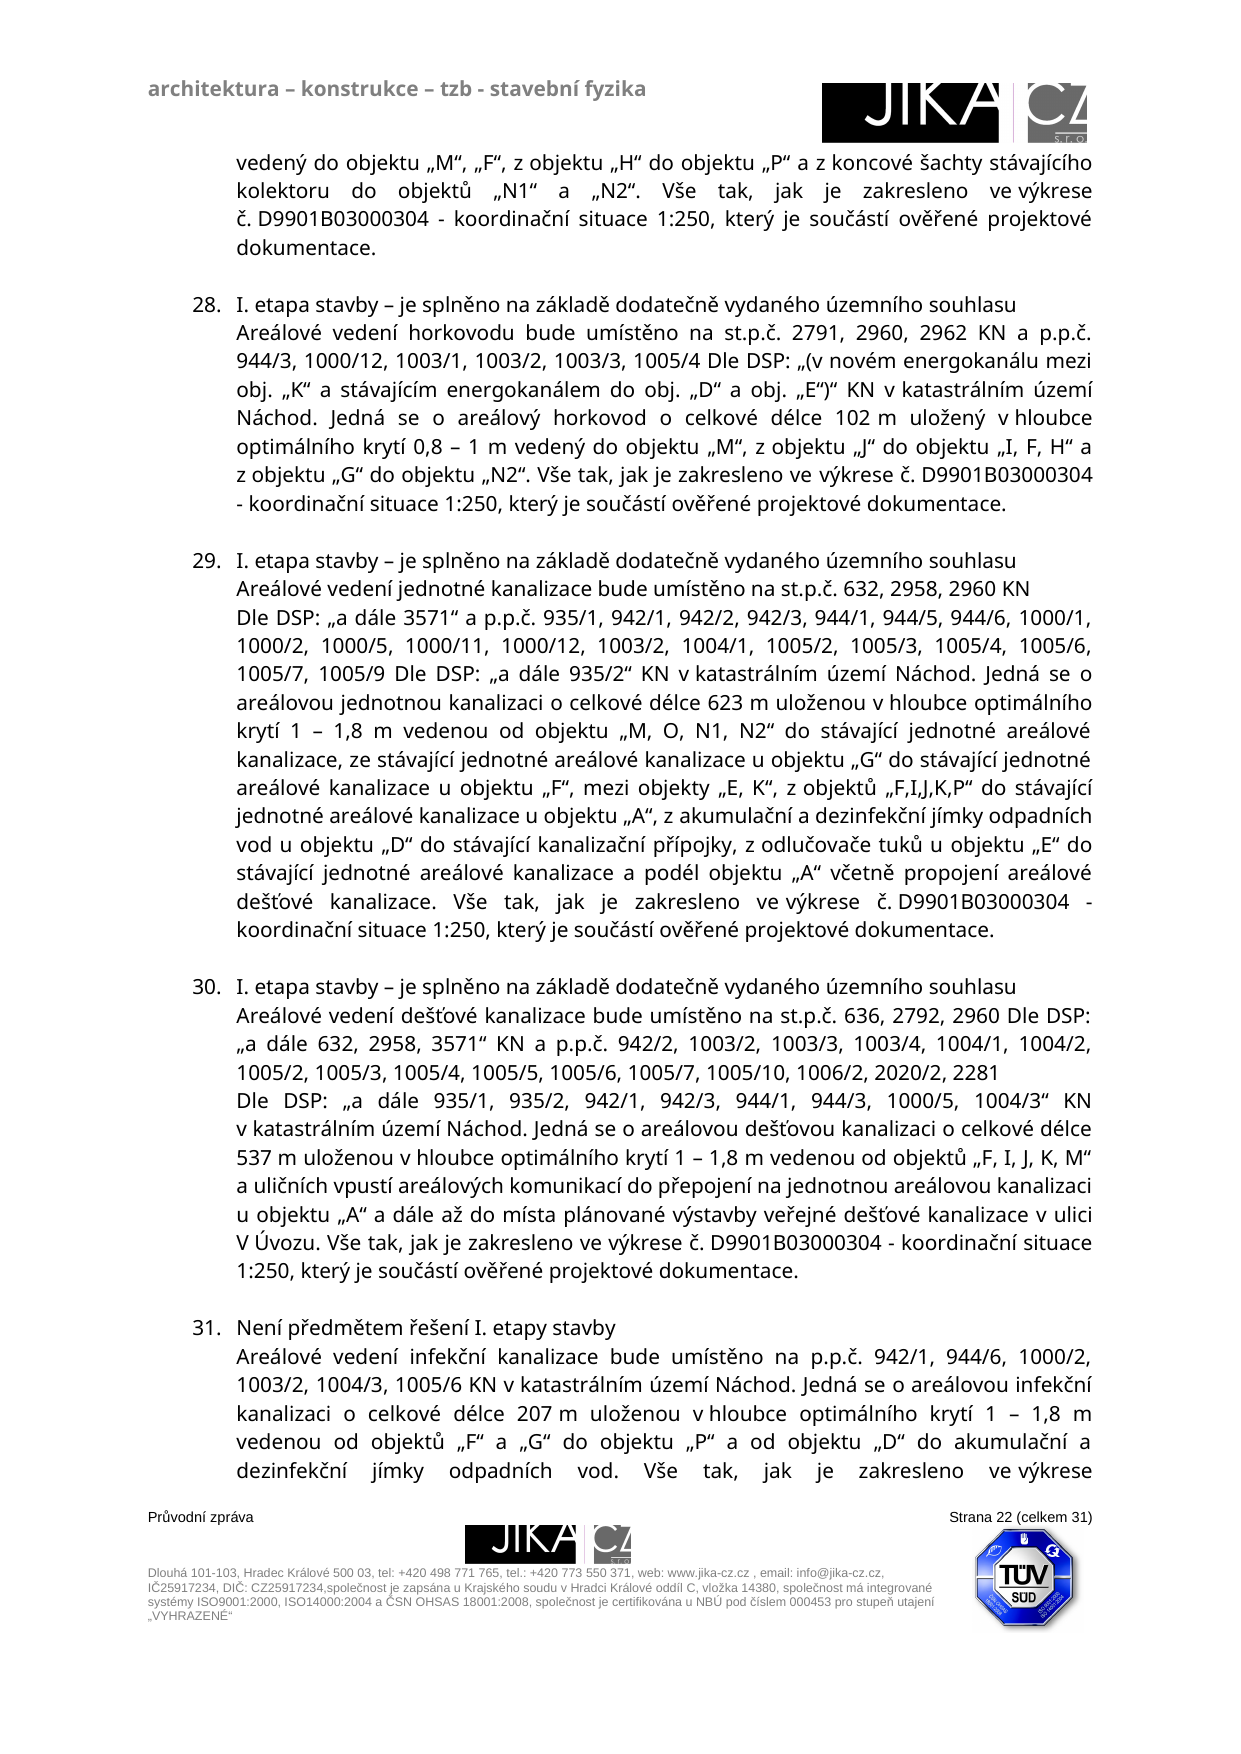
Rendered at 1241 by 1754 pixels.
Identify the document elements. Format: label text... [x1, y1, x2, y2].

picture [465, 1525, 631, 1564]
picture [972, 1525, 1084, 1633]
list Není předmětem řešení I. etapy stavby [192, 1313, 1093, 1342]
text Dle DSP: „a dále 3571“ a p.p.č. 935/1, 942/1, 942/2, 942/3, 944/1, 944/5, 944/6, 1000/1, 1000/2, 1000/5, 1000/11, 1000/12, 1003/2, 1004/1, 1005/2, 1005/3, 1005/4, 1005/6, 1005/7, 1005/9 Dle DSP: „a dále 935/2“ KN v katastrálním území Náchod. Jedná se o areálovou jednotnou kanalizaci o celkové délce 623 m uloženou v hloubce optimálního krytí 1 – 1,8 m vedenou od objektu „M, O, N1, N2“ do stávající jednotné areálové kanalizace, ze stávající jednotné areálové kanalizace u objektu „G“ do stávající jednotné areálové kanalizace u objektu „F“, mezi objekty „E, K“, z objektů „F,I,J,K,P“ do stávající jednotné areálové kanalizace u objektu „A“, z akumulační a dezinfekční jímky odpadních vod u objektu „D“ do stávající kanalizační přípojky, z odlučovače tuků u objektu „E“ do stávající jednotné areálové kanalizace a podél objektu „A“ včetně propojení areálové dešťové kanalizace. Vše tak, jak je zakresleno ve výkrese č. D9901B03000304 - koordinační situace 1:250, který je součástí ověřené projektové dokumentace. [236, 603, 1093, 944]
text Areálové vedení horkovodu bude umístěno na st.p.č. 2791, 2960, 2962 KN a p.p.č. 944/3, 1000/12, 1003/1, 1003/2, 1003/3, 1005/4 Dle DSP: „(v novém energokanálu mezi obj. „K“ a stávajícím energokanálem do obj. „D“ a obj. „E“)“ KN v katastrálním území Náchod. Jedná se o areálový horkovod o celkové délce 102 m uložený v hloubce optimálního krytí 0,8 – 1 m vedený do objektu „M“, z objektu „J“ do objektu „I, F, H“ a z objektu „G“ do objektu „N2“. Vše tak, jak je zakresleno ve výkrese č. D9901B03000304 - koordinační situace 1:250, který je součástí ověřené projektové dokumentace. [236, 318, 1093, 517]
list I. etapa stavby – je splněno na základě dodatečně vydaného územního souhlasu [192, 290, 1093, 318]
list I. etapa stavby – je splněno na základě dodatečně vydaného územního souhlasu [192, 546, 1093, 574]
picture [822, 83, 1087, 143]
list I. etapa stavby – je splněno na základě dodatečně vydaného územního souhlasu [192, 972, 1093, 1001]
text Dle DSP: „a dále 935/1, 935/2, 942/1, 942/3, 944/1, 944/3, 1000/5, 1004/3“ KN v katastrálním území Náchod. Jedná se o areálovou dešťovou kanalizaci o celkové délce 537 m uloženou v hloubce optimálního krytí 1 – 1,8 m vedenou od objektů „F, I, J, K, M“ a uličních vpustí areálových komunikací do přepojení na jednotnou areálovou kanalizaci u objektu „A“ a dále až do místa plánované výstavby veřejné dešťové kanalizace v ulici V Úvozu. Vše tak, jak je zakresleno ve výkrese č. D9901B03000304 - koordinační situace 1:250, který je součástí ověřené projektové dokumentace. [236, 1086, 1093, 1285]
text Areálové vedení dešťové kanalizace bude umístěno na st.p.č. 636, 2792, 2960 Dle DSP: „a dále 632, 2958, 3571“ KN a p.p.č. 942/2, 1003/2, 1003/3, 1003/4, 1004/1, 1004/2, 1005/2, 1005/3, 1005/4, 1005/5, 1005/6, 1005/7, 1005/10, 1006/2, 2020/2, 2281 [236, 1001, 1093, 1086]
text Areálové vedení jednotné kanalizace bude umístěno na st.p.č. 632, 2958, 2960 KN [236, 574, 1093, 603]
